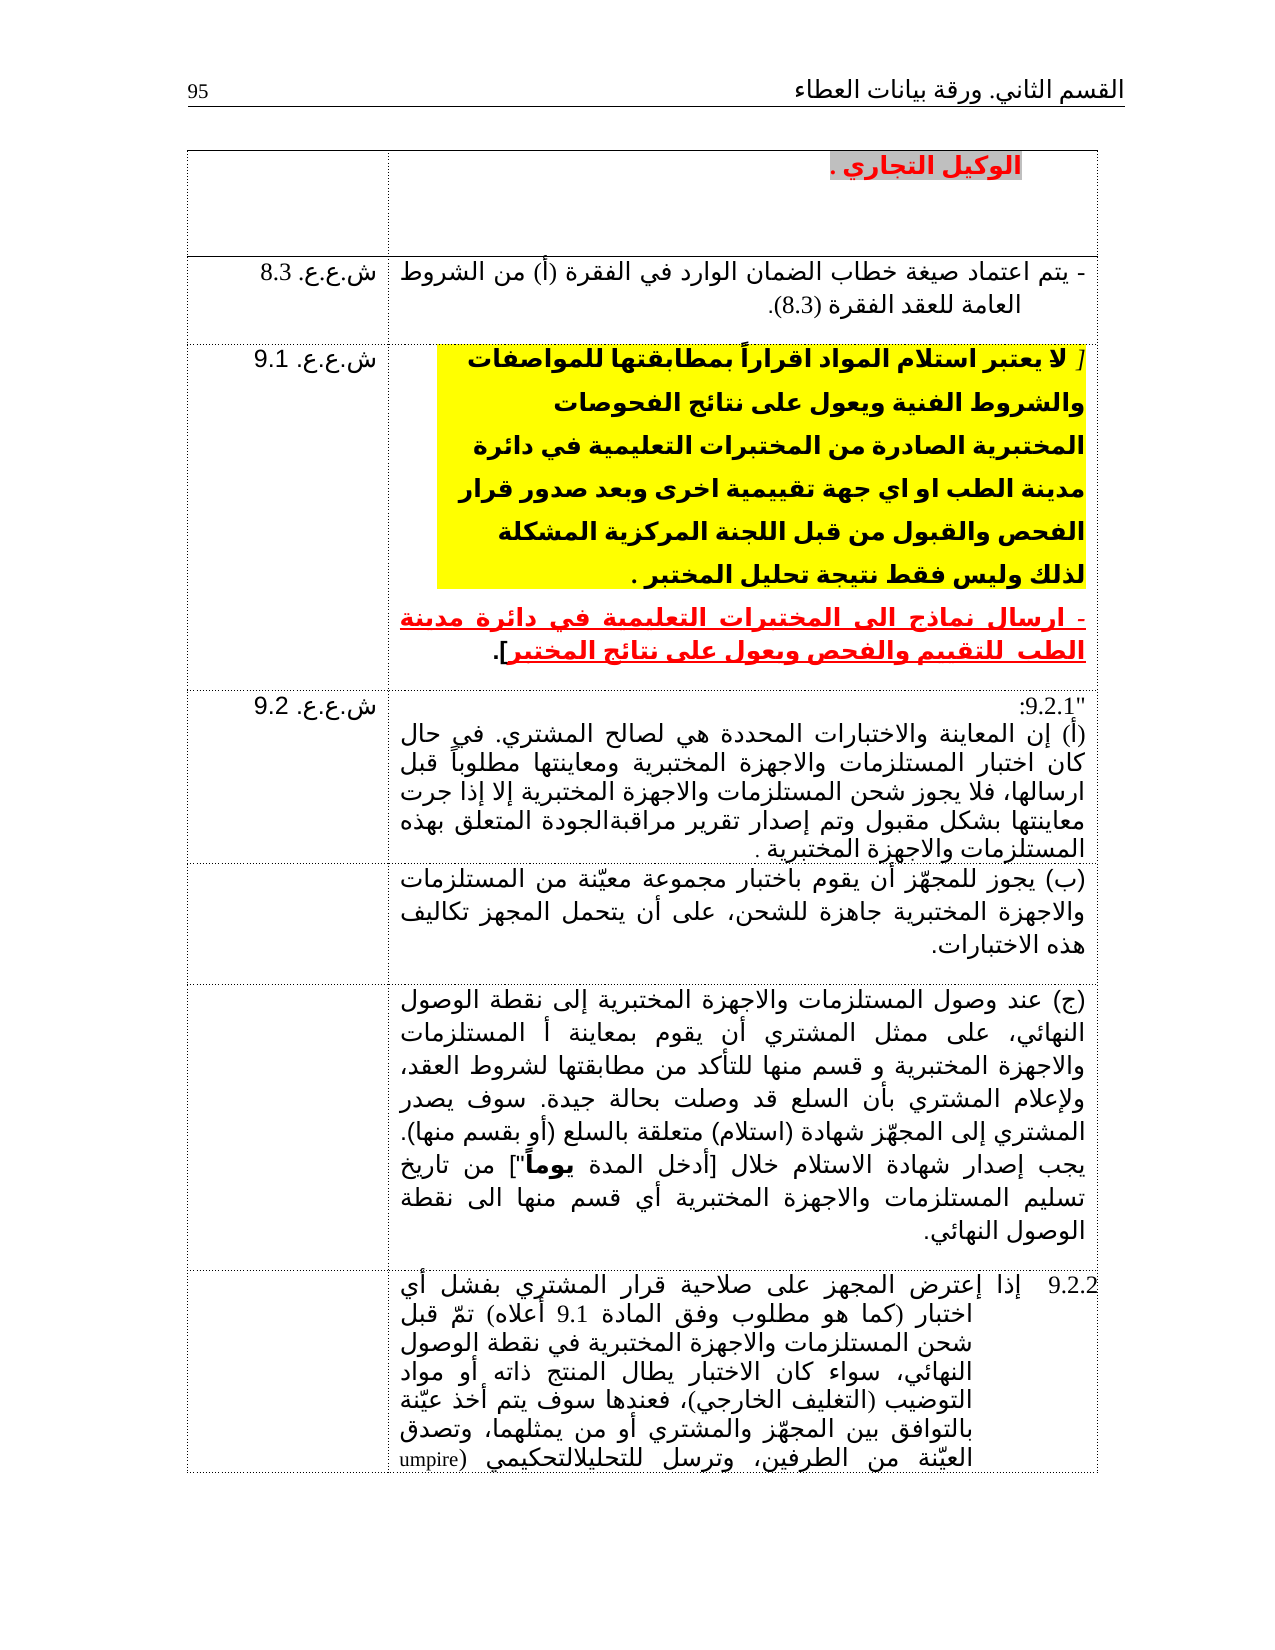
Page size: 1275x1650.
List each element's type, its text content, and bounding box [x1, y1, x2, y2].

table_cell (ب) يجوز للمجهّز أن يقوم باختبار مجموعة معيّنة من المستلزمات والاجهزة المختبرية جاهزة للشحن، على أن يتحمل المجهز تكاليف هذه الاختبارات. [388, 863, 1097, 984]
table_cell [388, 151, 1097, 256]
table_cell [188, 151, 388, 256]
table_cell [188, 984, 388, 1269]
table_cell ش.ع.ع. 9.2 [188, 690, 388, 863]
table_cell ش.ع.ع. 9.1 [188, 344, 388, 690]
table_cell [188, 1270, 388, 1472]
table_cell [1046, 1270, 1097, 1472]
table_cell (ج) عند وصول المستلزمات والاجهزة المختبرية إلى نقطة الوصول النهائي، على ممثل المشتري أن يقوم بمعاينة أ المستلزمات والاجهزة المختبرية و قسم منها للتأكد من مطابقتها لشروط العقد، ولإعلام المشتري بأن السلع قد وصلت بحالة جيدة. سوف يصدر المشتري إلى المجهّز شهادة (استلام) متعلقة بالسلع (أو بقسم منها). يجب إصدار شهادة الاستلام خلال [أدخل المدة يوماً"] من تاريخ تسليم المستلزمات والاجهزة المختبرية أي قسم منها الى نقطة الوصول النهائي. [388, 984, 1097, 1269]
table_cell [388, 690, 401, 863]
table_cell ش.ع.ع. 8.3 [188, 257, 388, 343]
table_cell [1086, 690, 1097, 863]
table_cell - يتم اعتماد صيغة خطاب الضمان الوارد في الفقرة (أ) من الشروط العامة للعقد الفقرة (8.3). [388, 257, 1097, 343]
table_cell [-لا يعتبر استلام المواد اقراراً بمطابقتها للمواصفات والشروط الفنية ويعول على نتائج الفحوصات المختبرية الصادرة من المختبرات التعليمية في دائرة مدينة الطب او اي جهة تقييمية اخرى وبعد صدور قرار الفحص والقبول من قبل اللجنة المركزية المشكلة لذلك وليس فقط نتيجة تحليل المختبر . - ارسال نماذج الى المختبرات التعليمية في دائرة مدينة الطب للتقييم والفحص ويعول على نتائج المختبر]. [388, 344, 1097, 690]
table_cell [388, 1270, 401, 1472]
table_cell [188, 863, 388, 984]
